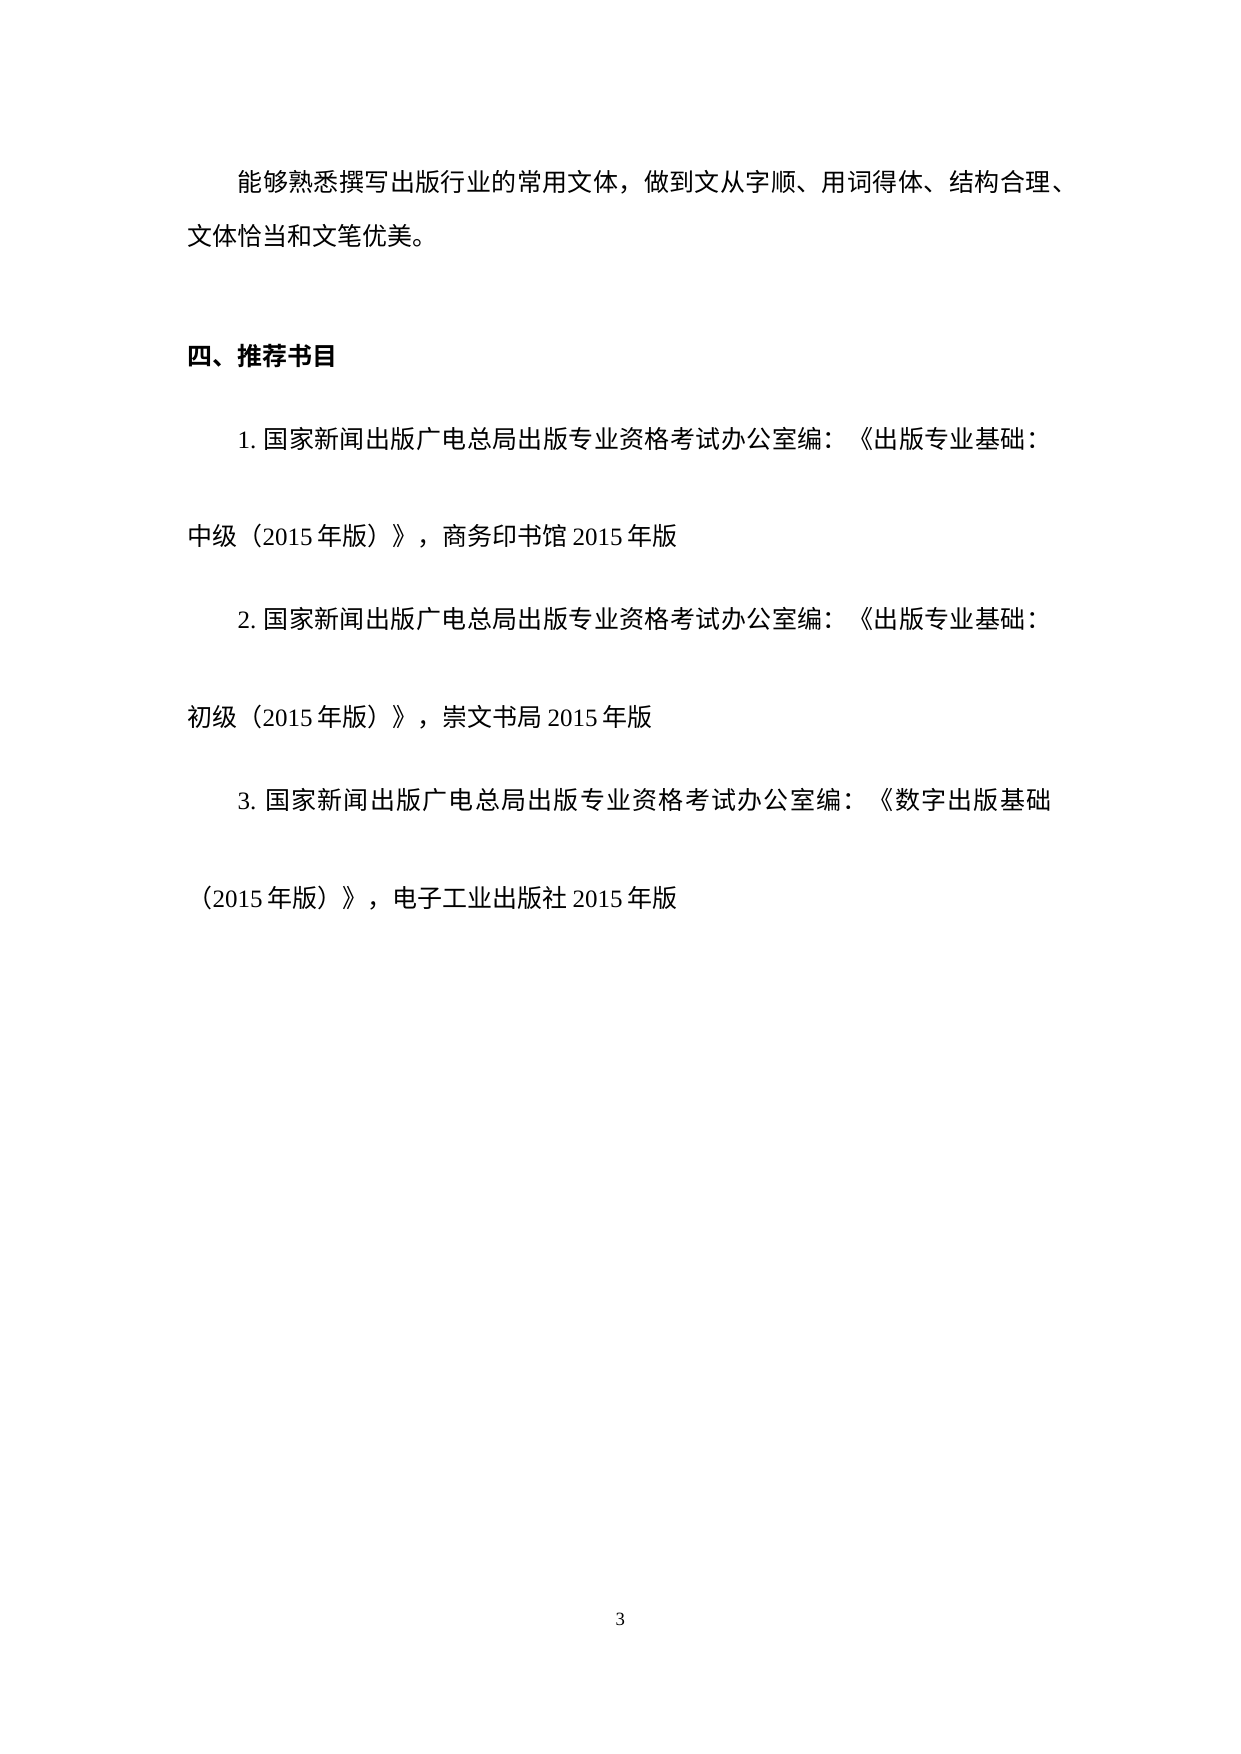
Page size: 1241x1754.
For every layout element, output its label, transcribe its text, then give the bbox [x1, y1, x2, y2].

text 1. 国家新闻出版广电总局出版专业资格考试办公室编：《出版专业基础：中级（2015年版）》，商务印书馆2015年版 [187, 405, 1053, 567]
text 2. 国家新闻出版广电总局出版专业资格考试办公室编：《出版专业基础：初级（2015年版）》，崇文书局2015年版 [187, 586, 1053, 748]
text 3. 国家新闻出版广电总局出版专业资格考试办公室编：《数字出版基础（2015年版）》，电子工业出版社2015年版 [187, 766, 1053, 929]
text 四、推荐书目 [187, 322, 1053, 387]
text 能够熟悉撰写出版行业的常用文体，做到文从字顺、用词得体、结构合理、文体恰当和文笔优美。 [187, 162, 1053, 253]
